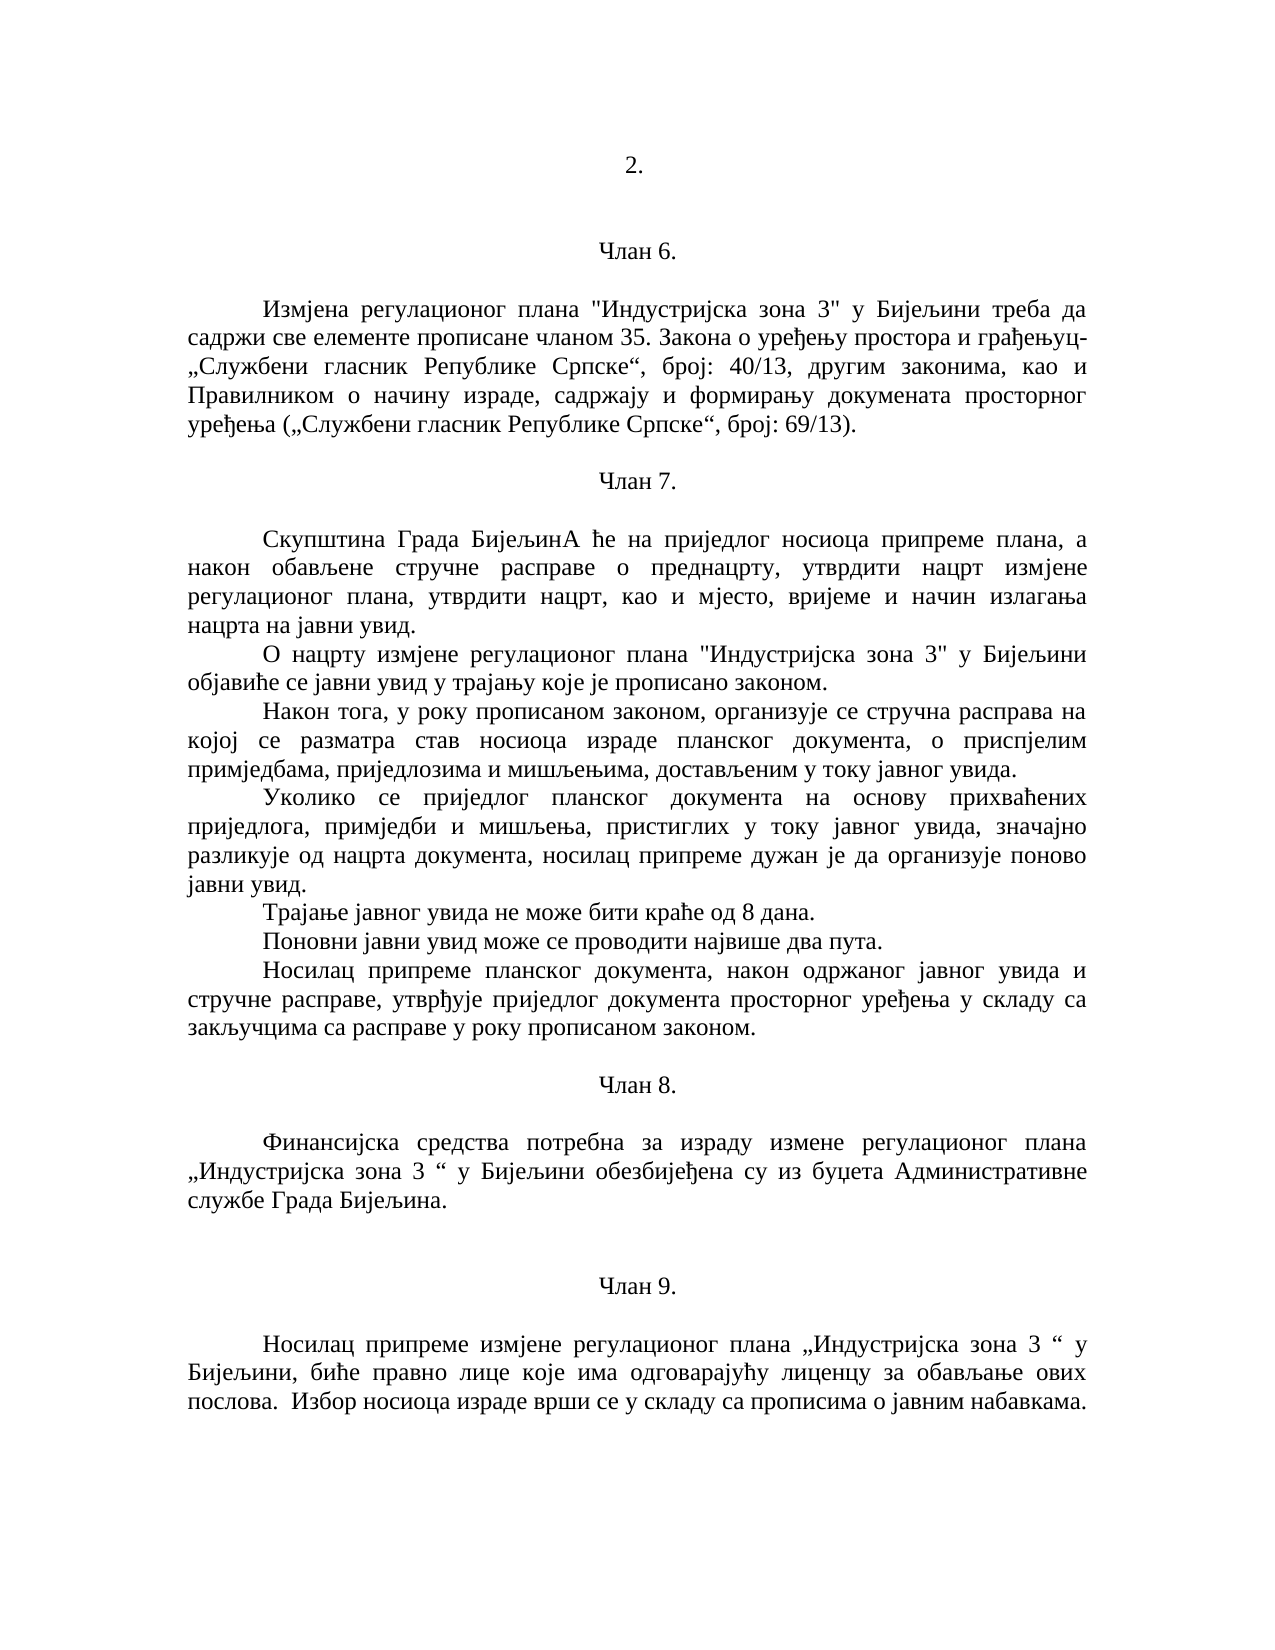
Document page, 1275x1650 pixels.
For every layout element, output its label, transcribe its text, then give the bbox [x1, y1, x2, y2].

text Након тога, у року прописаном законом, организује се стручна расправа на којој се разматра став носиоца израде планског документа, о приспјелим примједбама, приједлозима и мишљењима, достављеним у току јавног увида. [187, 696, 1087, 782]
text Скупштина Града БијељинА ће на приједлог носиоца припреме плана, а након обављене стручне расправе о преднацрту, утврдити нацрт измјене регулационог плана, утврдити нацрт, као и мјесто, вријеме и начин излагања нацрта на јaвни увид. [187, 524, 1087, 639]
text Поновни јавни увид може се проводити највише два пута. [187, 926, 1087, 955]
text О нацрту измјене регулационог плана "Индустријска зона 3" у Бијељини објавиће се јавни увид у трајању које је прописано законом. [187, 639, 1087, 696]
text Члан 9. [187, 1271, 1087, 1300]
text Члан 6. [187, 236, 1087, 265]
text Финансијска средства потребна за израду измене регулационог плана „Индустријска зона 3 “ у Бијељини обезбијеђена су из буџета Административне службе Града Бијељина. [187, 1127, 1087, 1214]
text Носилац припреме планског документа, након одржаног јавног увида и стручне расправе, утврђује приједлог документа просторног уређења у складу са закључцима са расправе у року прописаном законом. [187, 955, 1087, 1041]
text 2. [187, 150, 1087, 179]
text Измјена регулационог плана "Индустријска зона 3" у Бијељини треба да садржи све елементе прописане чланом 35. Закона о уређењу простора и грађењуц-„Службени гласник Републике Српске“, број: 40/13, другим законима, као и Правилником о начину израде, садржају и формирању докумената просторног уређења („Службени гласник Републике Српске“, број: 69/13). [187, 294, 1087, 437]
text Члан 8. [187, 1070, 1087, 1099]
text Носилац припреме измјене регулационог плана „Индустријска зона 3 “ у Бијељини, биће правно лице које има одговарајућу лиценцу за обављање ових послова. Избор носиоца израде врши се у складу са прописима о јавним набавкама. [187, 1329, 1087, 1415]
text Члан 7. [187, 466, 1087, 495]
text Уколико се приједлог планског документа на основу прихваћених приједлога, примједби и мишљења, пристиглих у току јавног увида, значајно разликује од нацрта документа, носилац припреме дужан је да организује поново јавни увид. [187, 782, 1087, 897]
text Трајање јавног увида не може бити краће од 8 дана. [187, 897, 1087, 926]
